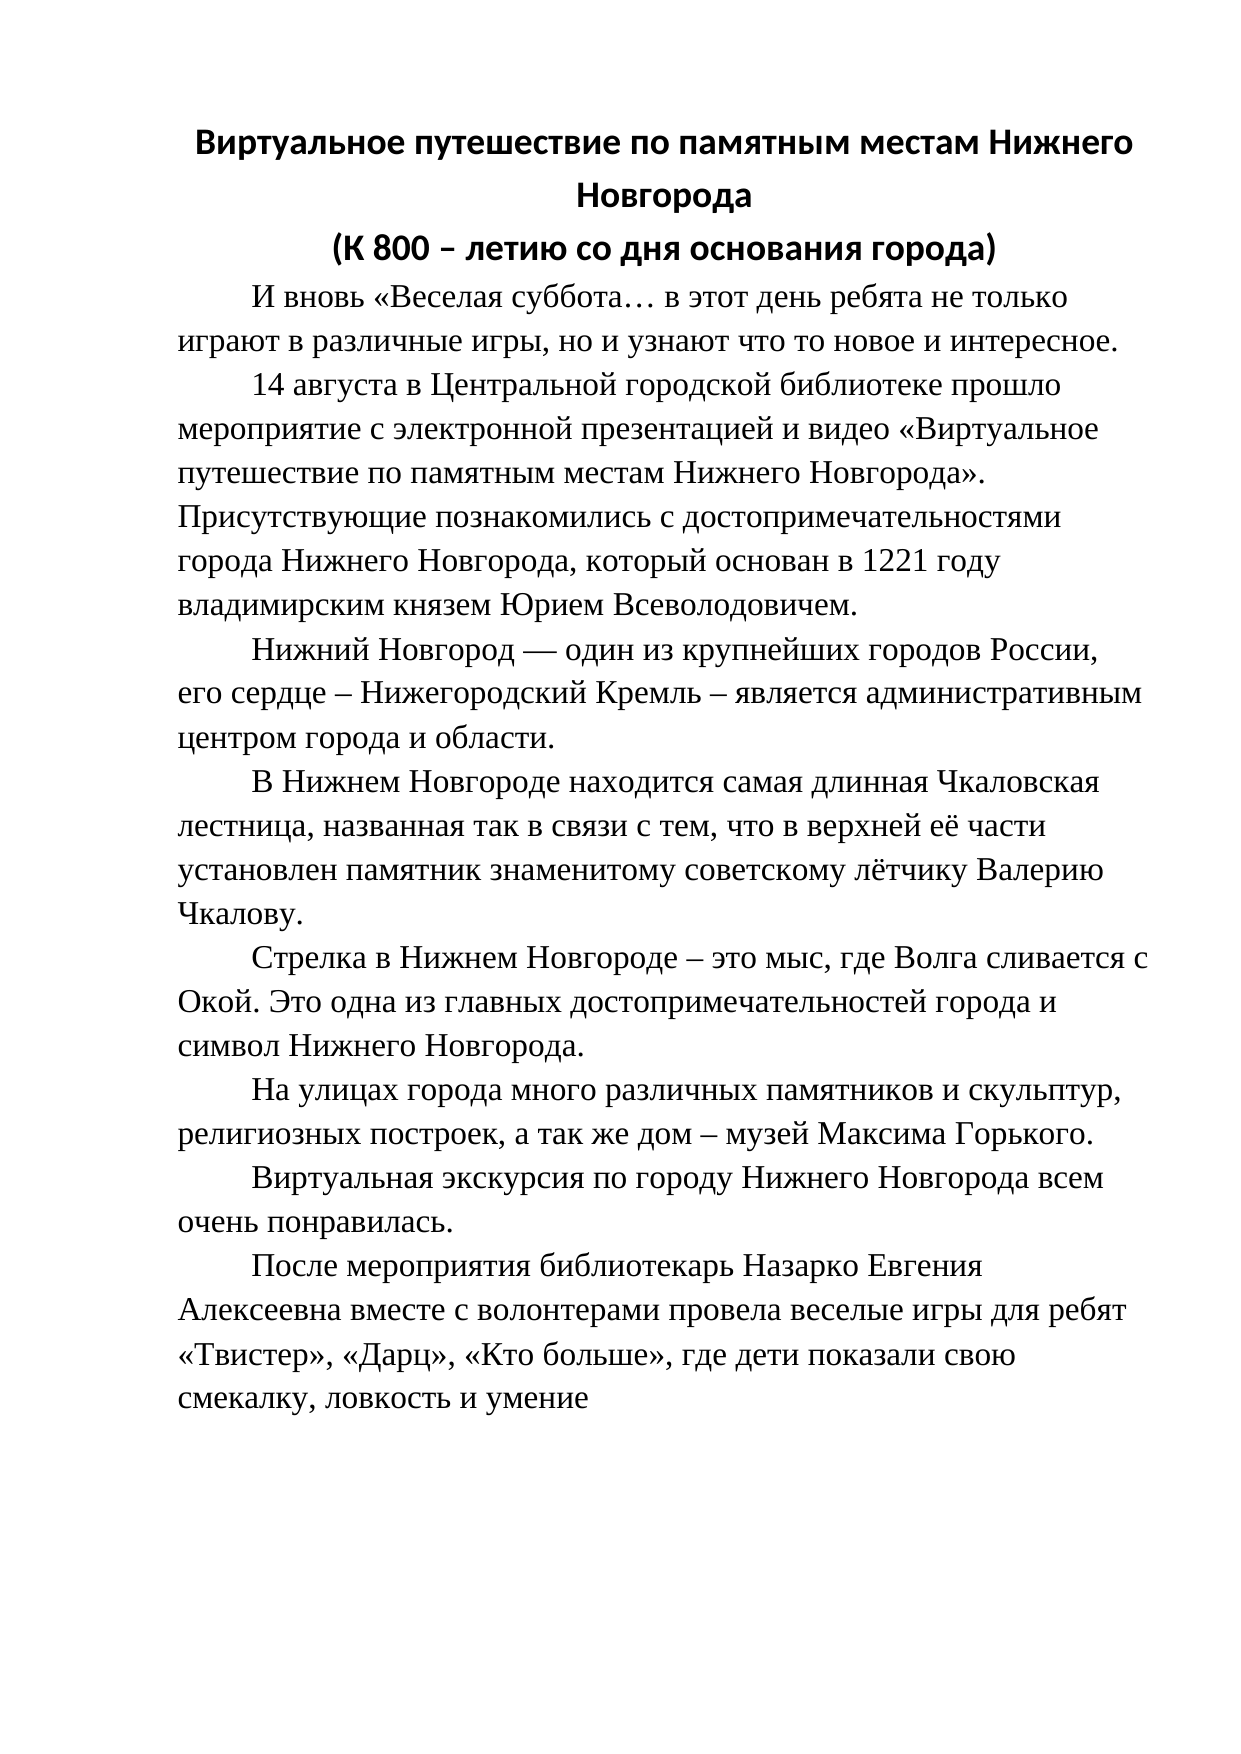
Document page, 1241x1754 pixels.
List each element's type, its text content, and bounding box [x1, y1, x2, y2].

text Виртуальное путешествие по памятным местам Нижнего Новгорода [177, 118, 1152, 217]
text 14 августа в Центральной городской библиотеке прошло мероприятие с электронной презентацией и видео «Виртуальное путешествие по памятным местам Нижнего Новгорода». Присутствующие познакомились с достопримечательностями города Нижнего Новгорода, который основан в 1221 году владимирским князем Юрием Всеволодовичем. [177, 364, 1152, 623]
text Нижний Новгород — один из крупнейших городов России, его сердце – Нижегородский Кремль – является административным центром города и области. [177, 629, 1152, 755]
text (К 800 – летию со дня основания города) [177, 223, 1152, 269]
text Стрелка в Нижнем Новгороде – это мыс, где Волга сливается с Окой. Это одна из главных достопримечательностей города и символ Нижнего Новгорода. [177, 937, 1152, 1064]
text Виртуальная экскурсия по городу Нижнего Новгорода всем очень понравилась. [177, 1157, 1152, 1240]
text После мероприятия библиотекарь Назарко Евгения Алексеевна вместе с волонтерами провела веселые игры для ребят «Твистер», «Дарц», «Кто больше», где дети показали свою смекалку, ловкость и умение [177, 1246, 1152, 1416]
text И вновь «Веселая суббота… в этот день ребята не только играют в различные игры, но и узнают что то новое и интересное. [177, 276, 1152, 359]
text В Нижнем Новгороде находится самая длинная Чкаловская лестница, названная так в связи с тем, что в верхней её части установлен памятник знаменитому советскому лётчику Валерию Чкалову. [177, 761, 1152, 931]
text На улицах города много различных памятников и скульптур, религиозных построек, а так же дом – музей Максима Горького. [177, 1069, 1152, 1152]
